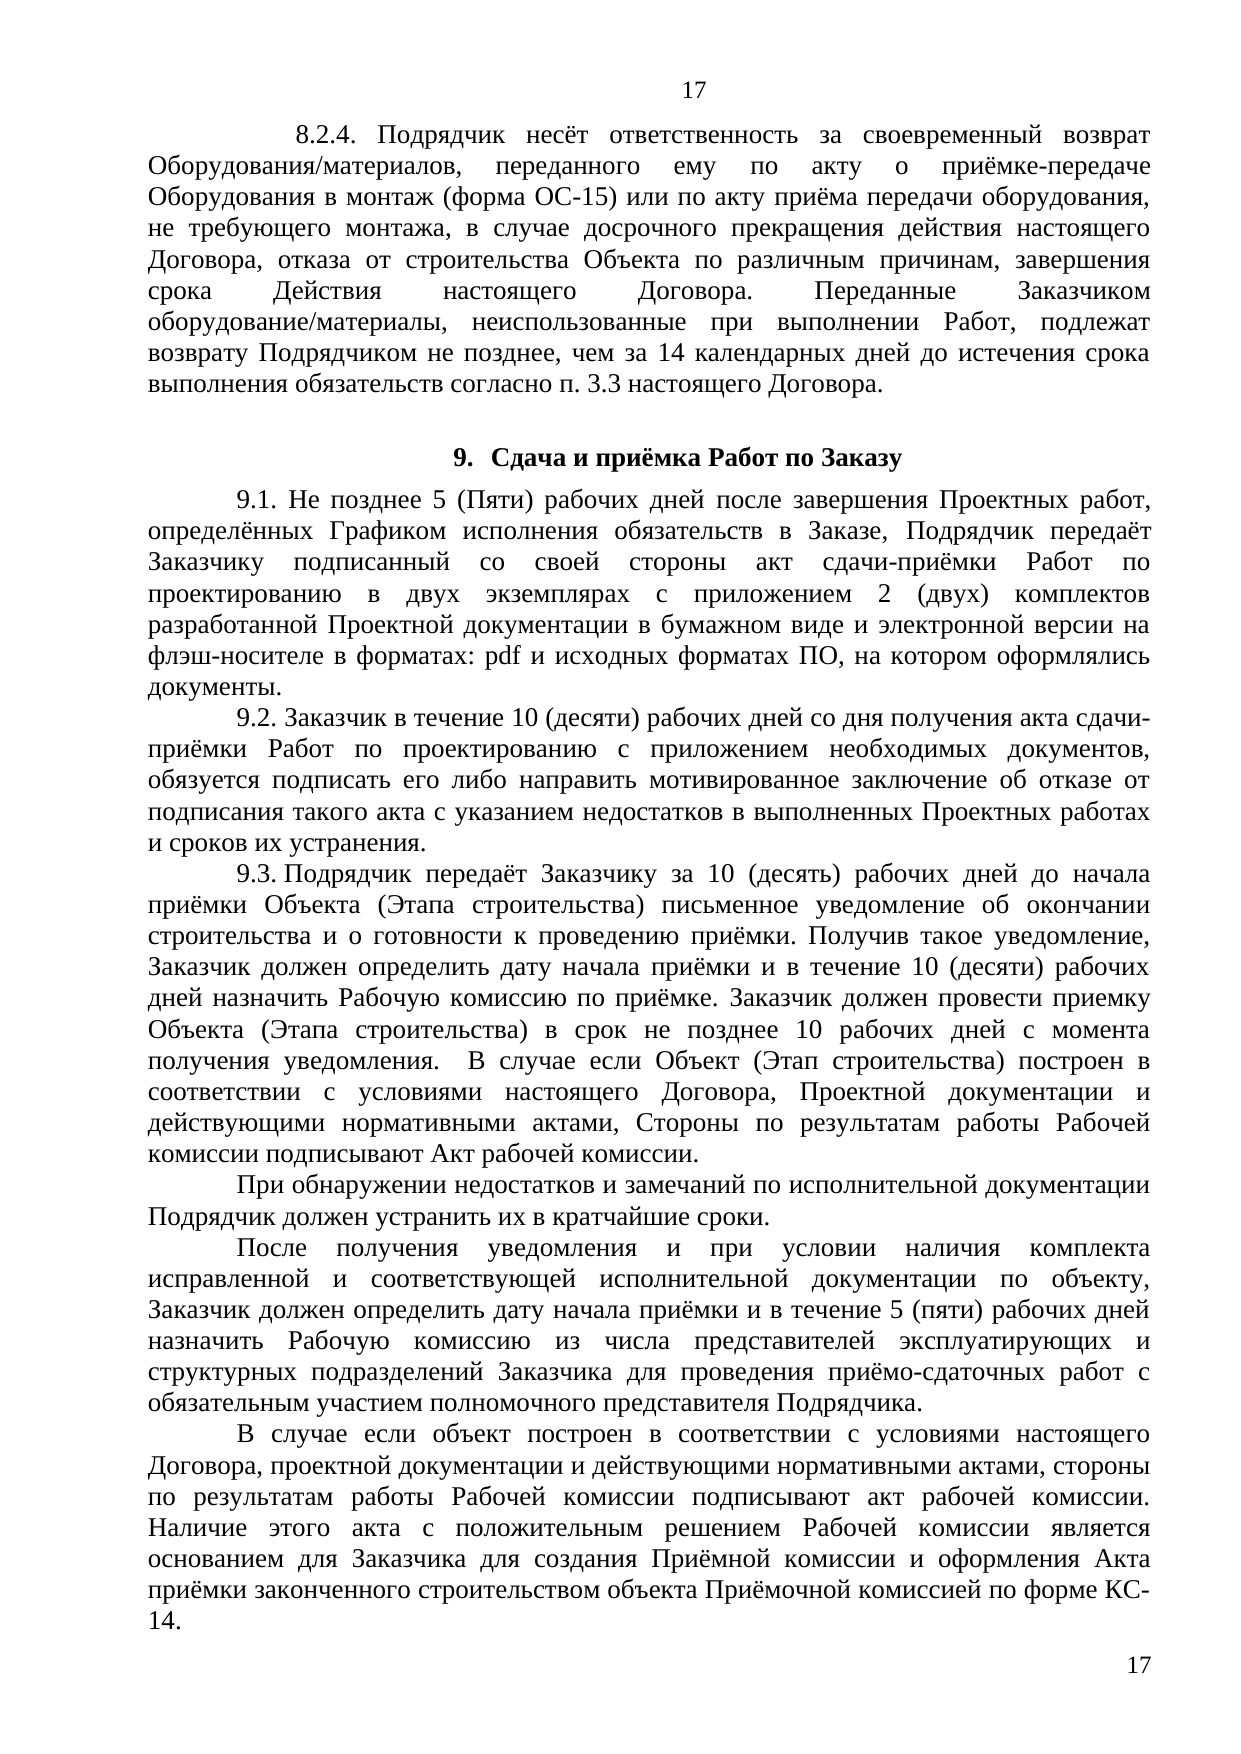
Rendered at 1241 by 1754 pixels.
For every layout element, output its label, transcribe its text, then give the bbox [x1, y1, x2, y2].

text В случае если объект построен в соответствии с условиями настоящего Договора, проектной документации и действующими нормативными актами, стороны по результатам работы Рабочей комиссии подписывают акт рабочей комиссии. Наличие этого акта с положительным решением Рабочей комиссии является основанием для Заказчика для создания Приёмной комиссии и оформления Акта приёмки законченного строительством объекта Приёмочной комиссией по форме КС-14. [148, 1418, 1152, 1636]
subtitle Сдача и приёмка Работ по Заказу [204, 441, 1152, 472]
text 9.3. Подрядчик передаёт Заказчику за 10 (десять) рабочих дней до начала приёмки Объекта (Этапа строительства) письменное уведомление об окончании строительства и о готовности к проведению приёмки. Получив такое уведомление, Заказчик должен определить дату начала приёмки и в течение 10 (десяти) рабочих дней назначить Рабочую комиссию по приёмке. Заказчик должен провести приемку Объекта (Этапа строительства) в срок не позднее 10 рабочих дней с момента получения уведомления. В случае если Объект (Этап строительства) построен в соответствии с условиями настоящего Договора, Проектной документации и действующими нормативными актами, Стороны по результатам работы Рабочей комиссии подписывают Акт рабочей комиссии. [148, 857, 1152, 1168]
text После получения уведомления и при условии наличия комплекта исправленной и соответствующей исполнительной документации по объекту, Заказчик должен определить дату начала приёмки и в течение 5 (пяти) рабочих дней назначить Рабочую комиссию из числа представителей эксплуатирующих и структурных подразделений Заказчика для проведения приёмо-сдаточных работ с обязательным участием полномочного представителя Подрядчика. [148, 1231, 1152, 1418]
text При обнаружении недостатков и замечаний по исполнительной документации Подрядчик должен устранить их в кратчайшие сроки. [148, 1168, 1152, 1231]
text 8.2.4. Подрядчик несёт ответственность за своевременный возврат Оборудования/материалов, переданного ему по акту о приёмке-передаче Оборудования в монтаж (форма ОС-15) или по акту приёма передачи оборудования, не требующего монтажа, в случае досрочного прекращения действия настоящего Договора, отказа от строительства Объекта по различным причинам, завершения срока Действия настоящего Договора. Переданные Заказчиком оборудование/материалы, неиспользованные при выполнении Работ, подлежат возврату Подрядчиком не позднее, чем за 14 календарных дней до истечения срока выполнения обязательств согласно п. 3.3 настоящего Договора. [148, 118, 1152, 398]
text 9.2. Заказчик в течение 10 (десяти) рабочих дней со дня получения акта сдачи-приёмки Работ по проектированию с приложением необходимых документов, обязуется подписать его либо направить мотивированное заключение об отказе от подписания такого акта с указанием недостатков в выполненных Проектных работах и сроков их устранения. [148, 701, 1152, 857]
text 9.1. Не позднее 5 (Пяти) рабочих дней после завершения Проектных работ, определённых Графиком исполнения обязательств в Заказе, Подрядчик передаёт Заказчику подписанный со своей стороны акт сдачи-приёмки Работ по проектированию в двух экземплярах с приложением 2 (двух) комплектов разработанной Проектной документации в бумажном виде и электронной версии на флэш-носителе в форматах: pdf и исходных форматах ПО, на котором оформлялись документы. [148, 483, 1152, 701]
